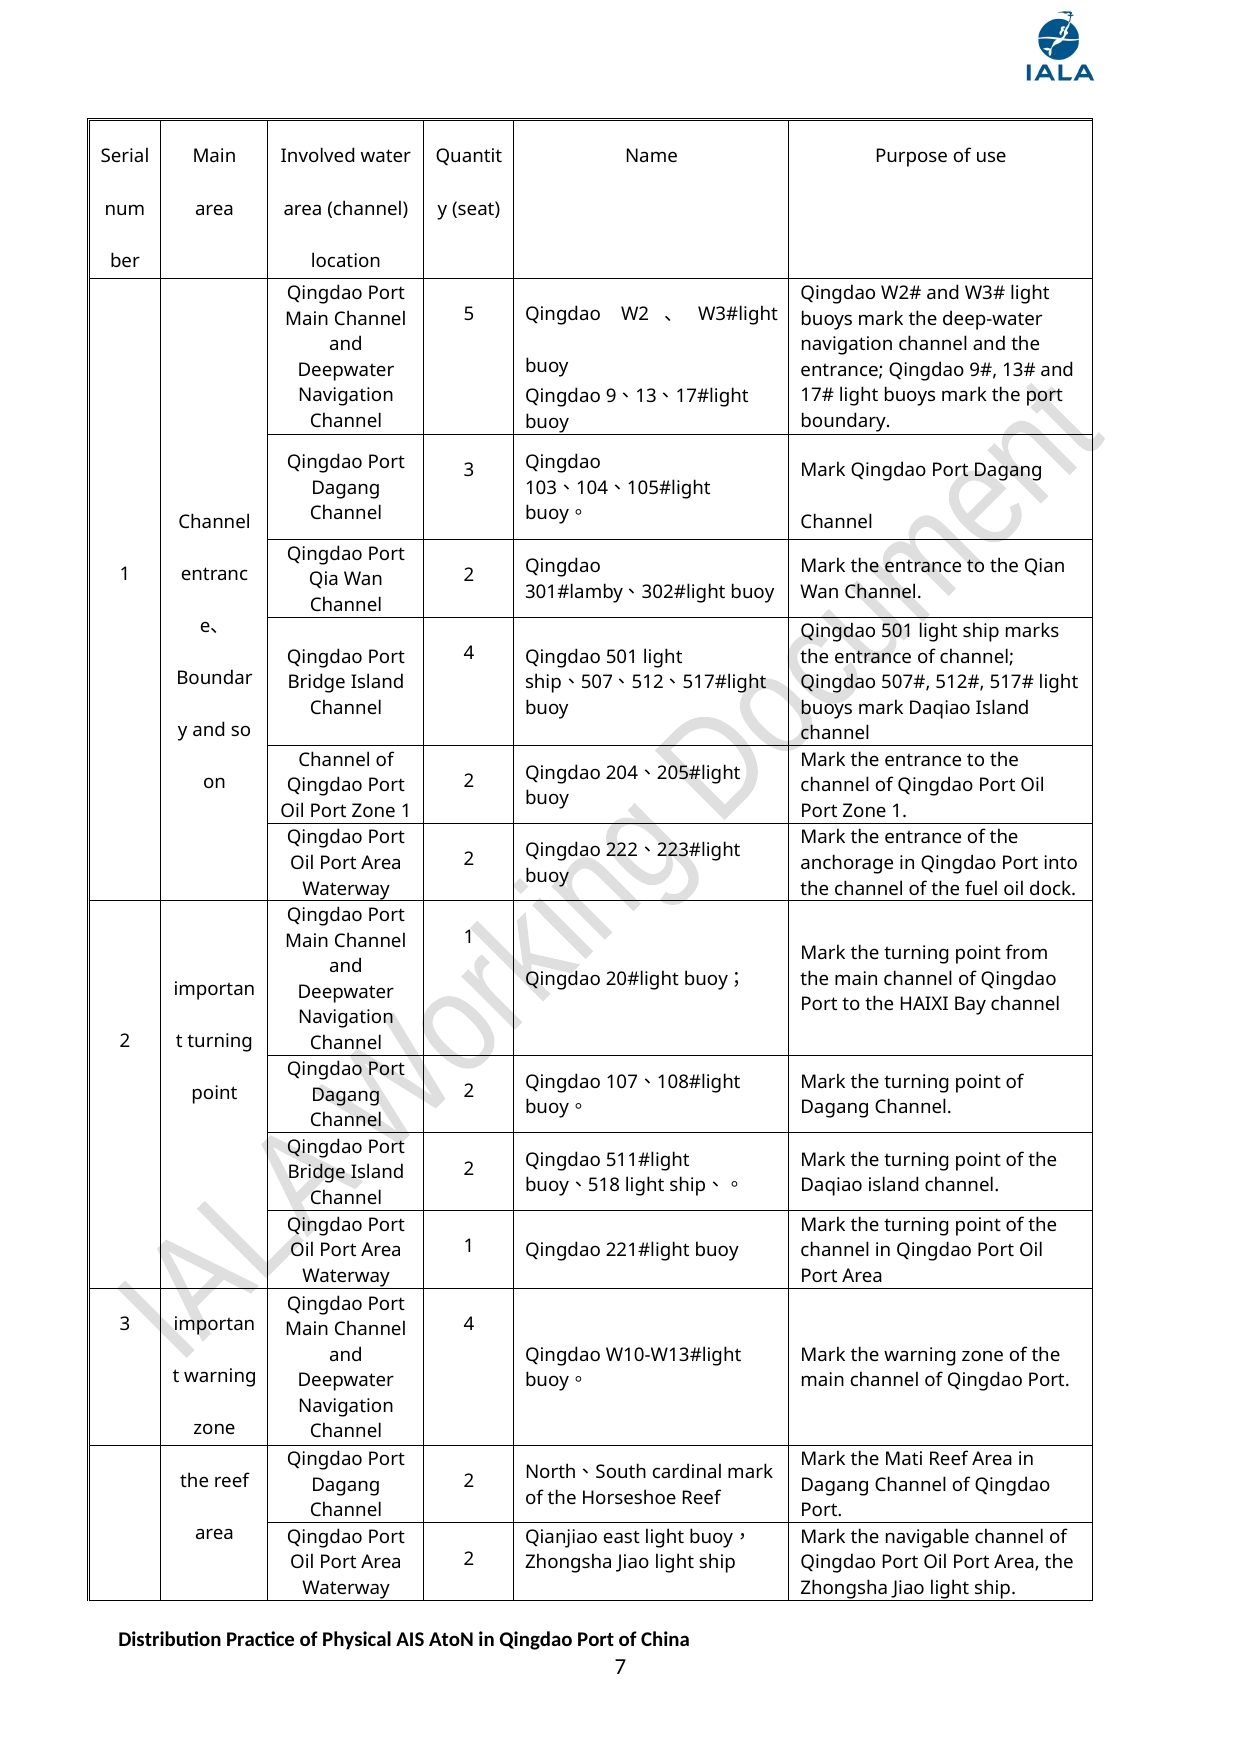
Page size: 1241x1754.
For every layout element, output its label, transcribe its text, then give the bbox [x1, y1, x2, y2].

table_cell 4 [90, 1446, 160, 1600]
table_cell important warning zone [161, 1289, 267, 1445]
table_header Quantity (seat) [424, 121, 513, 277]
table_cell Mark the turning point of Dagang Channel. [789, 1056, 1092, 1132]
table_cell 4 [424, 1289, 513, 1445]
table_cell 4 [424, 618, 513, 745]
table_cell Mark the entrance to the Qian Wan Channel. [789, 540, 1092, 617]
table_header Main area [161, 121, 267, 277]
table_cell Qingdao Port Main Channel and Deepwater Navigation Channel [268, 279, 423, 434]
table_cell Qingdao Port Oil Port Area Waterway [268, 824, 423, 900]
table_cell Qingdao 221#light buoy [514, 1211, 788, 1287]
table_cell Qingdao 103、104、105#light buoy。 [514, 435, 788, 539]
table_cell Mark the turning point from the main channel of Qingdao Port to the HAIXI Bay channel [789, 901, 1092, 1054]
table_cell Qingdao 222、223#light buoy [514, 824, 788, 900]
table_cell Qingdao Port Dagang Channel [268, 1056, 423, 1132]
table_header Serial number [90, 121, 160, 277]
table_cell Mark the entrance of the anchorage in Qingdao Port into the channel of the fuel oil dock. [789, 824, 1092, 900]
table_cell Qingdao Port Qia Wan Channel [268, 540, 423, 617]
table_cell 2 [424, 540, 513, 617]
table_cell 1 [424, 901, 513, 1054]
table_cell North、South cardinal mark of the Horseshoe Reef [514, 1446, 788, 1522]
table_cell the reef area close to the channel [161, 1446, 267, 1600]
table_cell 5 [424, 279, 513, 434]
table_cell Qingdao 204、205#light buoy [514, 746, 788, 823]
table_header Involved water area (channel) location [268, 121, 423, 277]
table_cell 2 [424, 1056, 513, 1132]
table_cell 2 [424, 824, 513, 900]
table_cell Qingdao 501 light ship marks the entrance of channel; Qingdao 507#, 512#, 517# light buoys mark Daqiao Island channel [789, 618, 1092, 745]
table_cell 3 [90, 1289, 160, 1445]
table_cell Qingdao Port Oil Port Area Waterway [268, 1523, 423, 1600]
table_cell Mark the turning point of the Daqiao island channel. [789, 1133, 1092, 1210]
table_cell Qingdao Port Main Channel and Deepwater Navigation Channel [268, 901, 423, 1054]
table_cell Qingdao W2、W3#light buoy Qingdao 9、13、17#light buoy [514, 279, 788, 434]
table_cell Qingdao Port Dagang Channel [268, 1446, 423, 1522]
table_cell Qingdao Port Main Channel and Deepwater Navigation Channel [268, 1289, 423, 1445]
table_cell Channel of Qingdao Port Oil Port Zone 1 [268, 746, 423, 823]
table_cell Mark the entrance to the channel of Qingdao Port Oil Port Zone 1. [789, 746, 1092, 823]
table_cell Qingdao 511#light buoy、518 light ship、。 [514, 1133, 788, 1210]
table_cell Qingdao Port Oil Port Area Waterway [268, 1211, 423, 1287]
table_cell Qianjiao east light buoy， Zhongsha Jiao light ship [514, 1523, 788, 1600]
table_cell Qingdao 501 light ship、507、512、517#light buoy [514, 618, 788, 745]
table_cell Qingdao Port Bridge Island Channel [268, 1133, 423, 1210]
table_cell important turning point [161, 901, 267, 1287]
table_cell Mark the warning zone of the main channel of Qingdao Port. [789, 1289, 1092, 1445]
table_cell Qingdao W10-W13#light buoy。 [514, 1289, 788, 1445]
table_cell 2 [424, 1133, 513, 1210]
table_cell Channel entrance、 Boundary and so on [161, 279, 267, 900]
table_cell Mark the turning point of the channel in Qingdao Port Oil Port Area [789, 1211, 1092, 1287]
table_cell Qingdao 20#light buoy； [514, 901, 788, 1054]
table_cell Qingdao 107、108#light buoy。 [514, 1056, 788, 1132]
table_cell Qingdao 301#lamby、302#light buoy [514, 540, 788, 617]
table_cell 2 [90, 901, 160, 1287]
table_header Name [514, 121, 788, 277]
table_cell Mark the Mati Reef Area in Dagang Channel of Qingdao Port. [789, 1446, 1092, 1522]
table_cell Qingdao Port Bridge Island Channel [268, 618, 423, 745]
table_cell Mark the navigable channel of Qingdao Port Oil Port Area, the Zhongsha Jiao light ship. [789, 1523, 1092, 1600]
picture [1011, 3, 1106, 96]
table_cell 3 [424, 435, 513, 539]
table_cell Qingdao W2# and W3# light buoys mark the deep-water navigation channel and the entrance; Qingdao 9#, 13# and 17# light buoys mark the port boundary. [789, 279, 1092, 434]
table_cell 1 [424, 1211, 513, 1287]
table_cell Mark Qingdao Port Dagang Channel [789, 435, 1092, 539]
table_cell 1 [90, 279, 160, 900]
table_header Purpose of use [789, 121, 1092, 277]
table_cell 2 [424, 1446, 513, 1522]
table_cell 2 [424, 1523, 513, 1600]
table_cell Qingdao Port Dagang Channel [268, 435, 423, 539]
table_cell 2 [424, 746, 513, 823]
